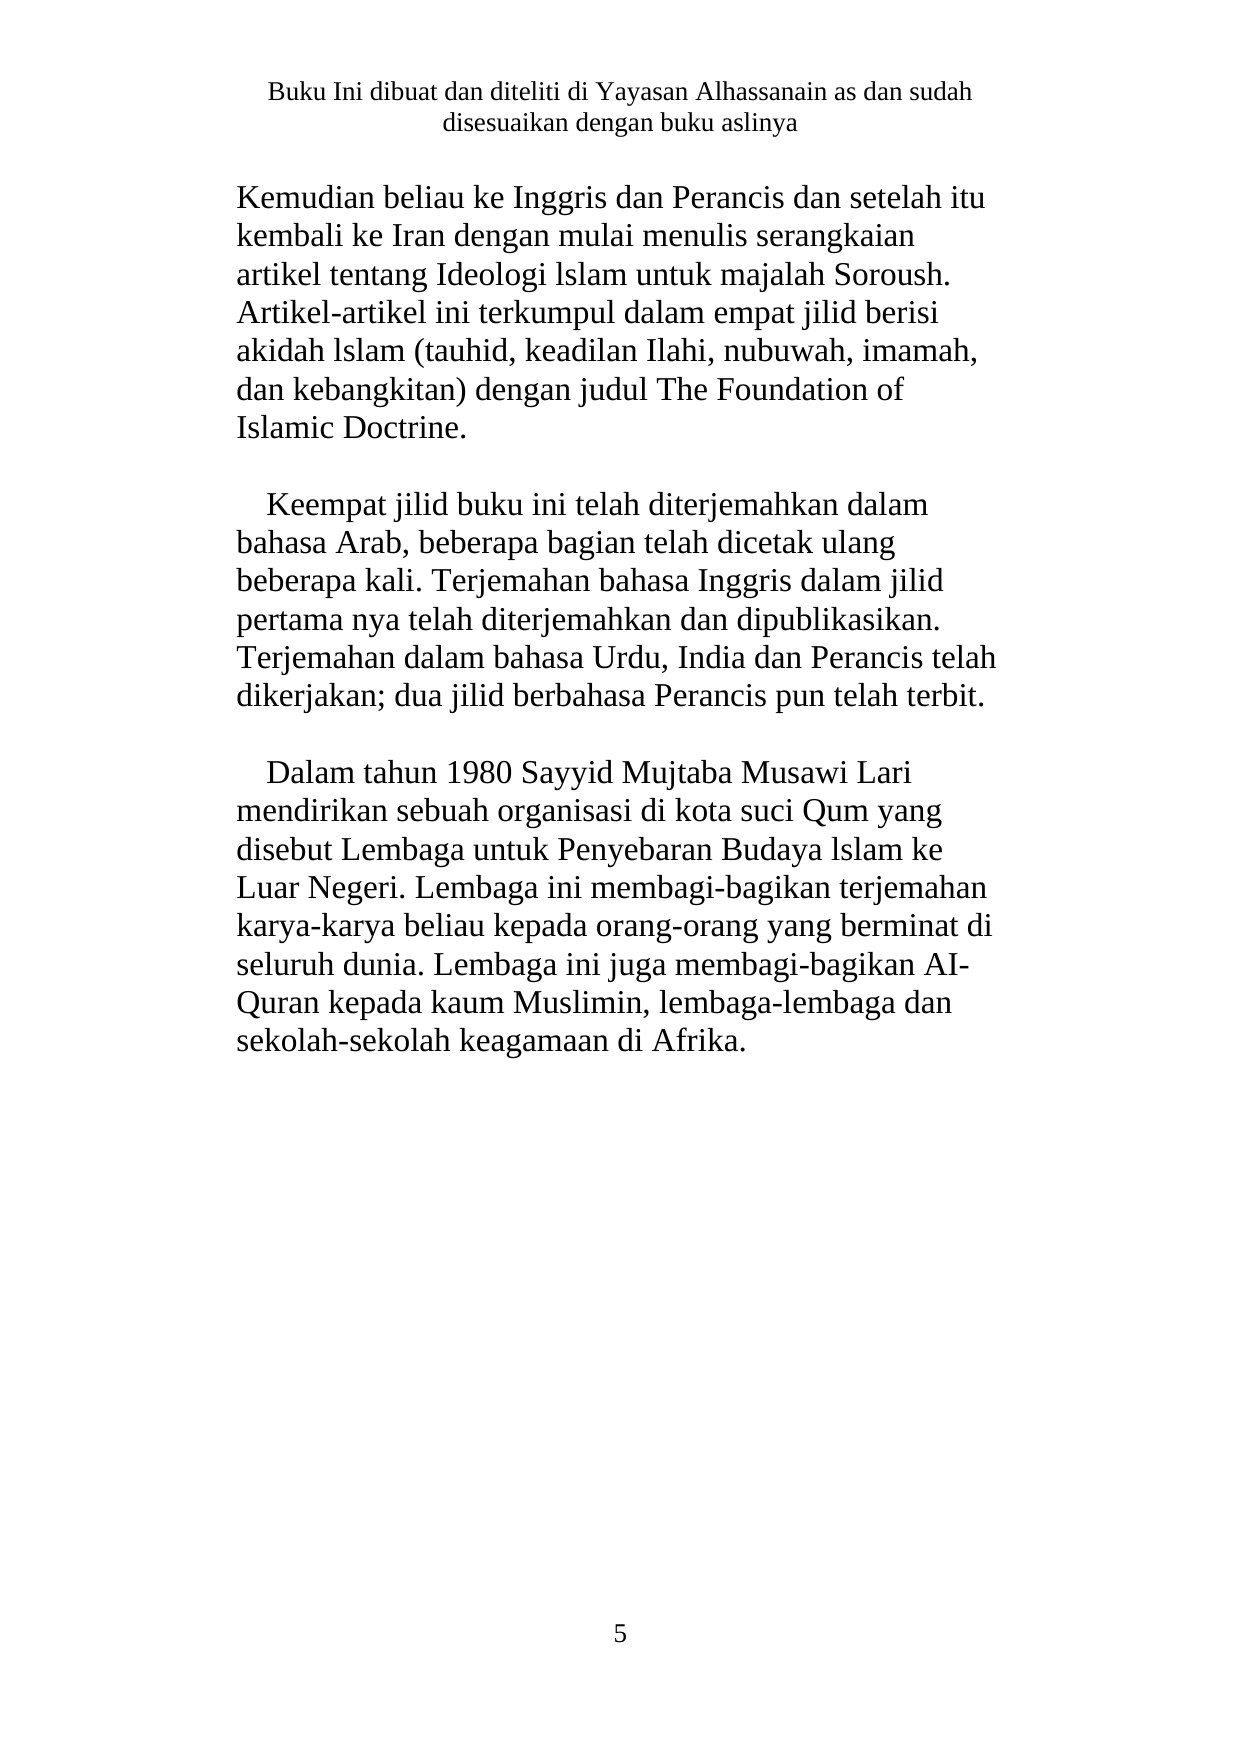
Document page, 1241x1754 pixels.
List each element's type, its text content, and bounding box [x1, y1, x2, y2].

text Keempat jilid buku ini telah diterjemahkan dalam bahasa Arab, beberapa bagian telah dicetak ulang beberapa kali. Terjemahan bahasa Inggris dalam jilid pertama nya telah diterjemahkan dan dipublikasikan. Terjemahan dalam bahasa Urdu, India dan Perancis telah dikerjakan; dua jilid berbahasa Perancis pun telah terbit. [236, 484, 1004, 714]
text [236, 177, 1004, 446]
text Dalam tahun 1980 Sayyid Mujtaba Musawi Lari mendirikan sebuah organisasi di kota suci Qum yang disebut Lembaga untuk Penyebaran Budaya lslam ke Luar Negeri. Lembaga ini membagi-bagikan terjemahan karya-karya beliau kepada orang-orang yang berminat di seluruh dunia. Lembaga ini juga membagi-bagikan AI-Quran kepada kaum Muslimin, lembaga-lembaga dan sekolah-sekolah keagamaan di Afrika. [236, 752, 1004, 1059]
